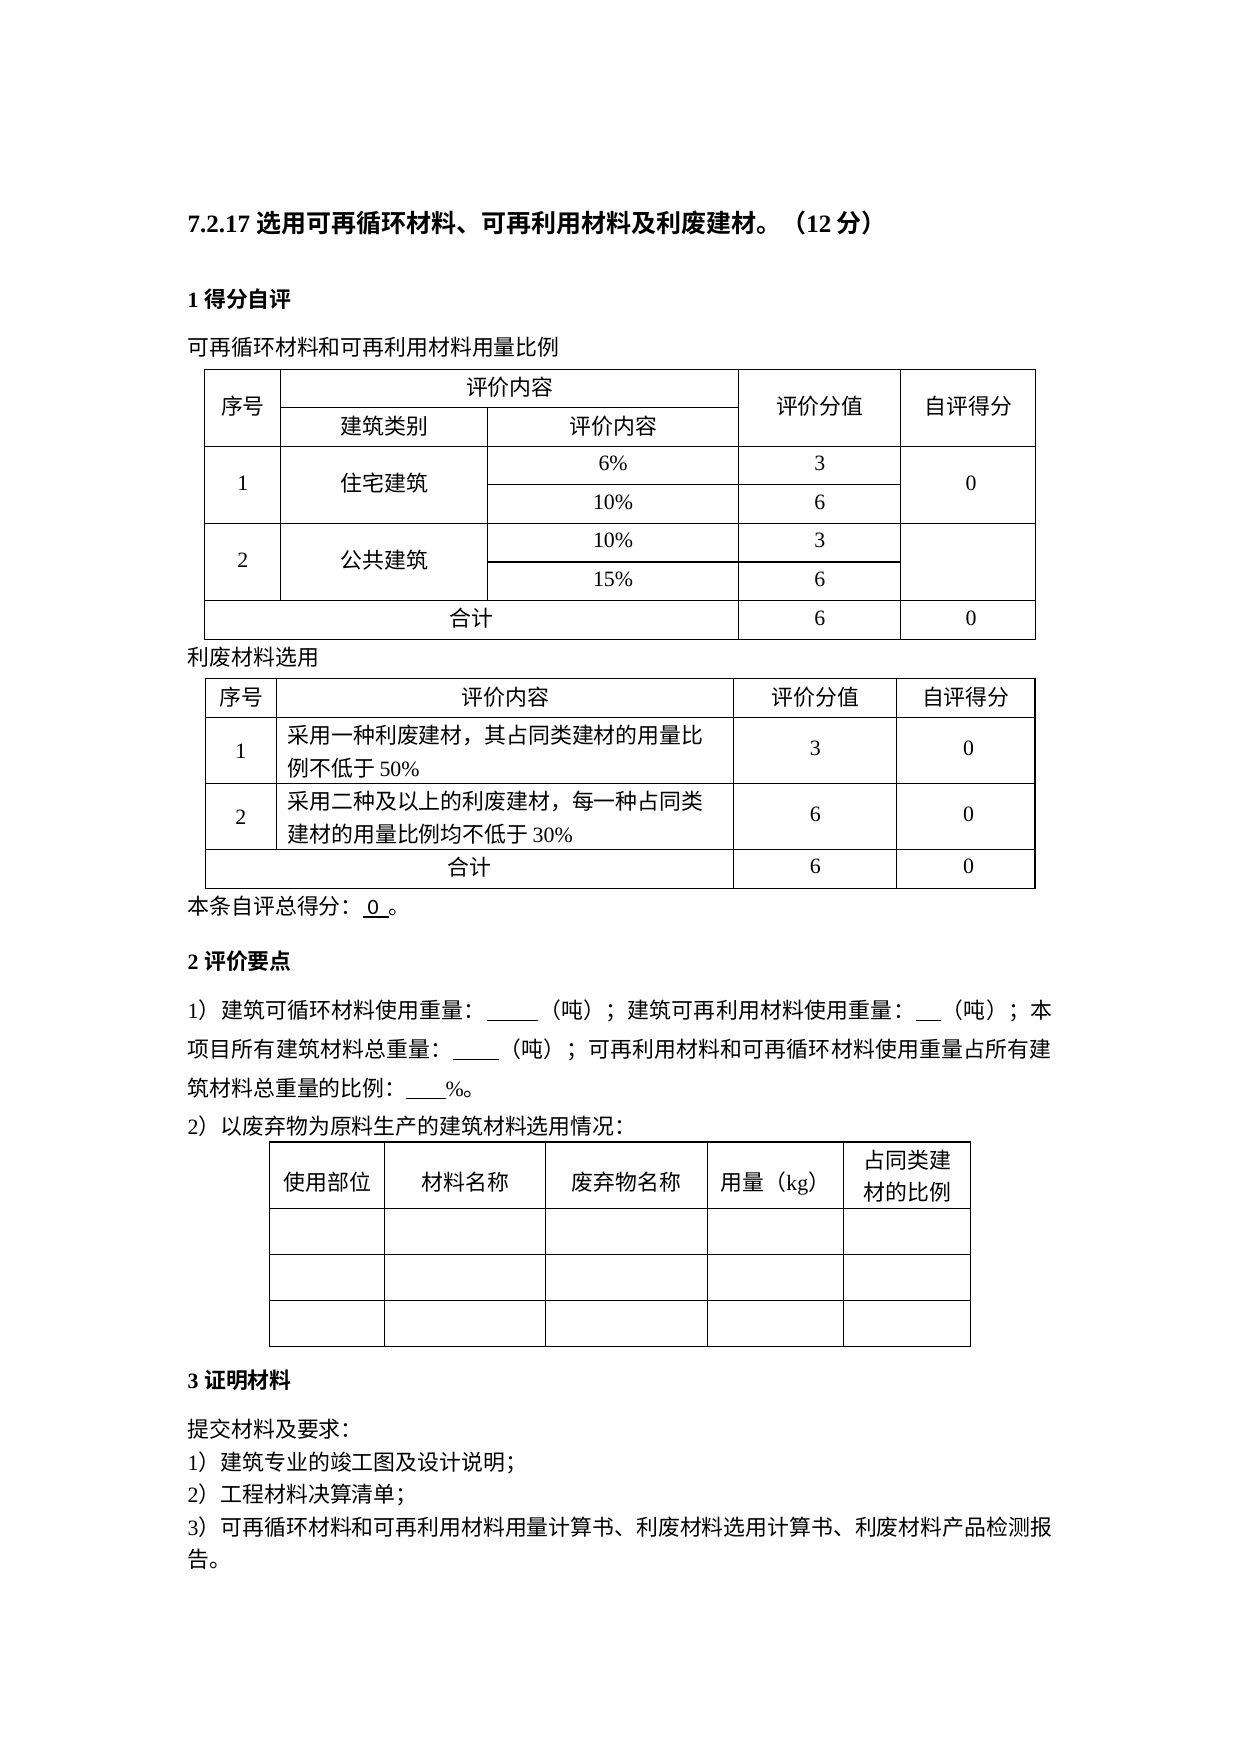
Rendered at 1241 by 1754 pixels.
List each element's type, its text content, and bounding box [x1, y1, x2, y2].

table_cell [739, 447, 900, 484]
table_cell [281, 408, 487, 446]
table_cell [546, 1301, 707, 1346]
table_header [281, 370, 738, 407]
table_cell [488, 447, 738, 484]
text 2）以废弃物为原料生产的建筑材料选用情况： [187, 1109, 1053, 1141]
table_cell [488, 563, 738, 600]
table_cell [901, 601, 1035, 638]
text 3 证明材料 [187, 1363, 1053, 1395]
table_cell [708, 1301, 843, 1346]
text 1 得分自评 [187, 281, 1053, 314]
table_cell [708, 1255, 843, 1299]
text 3）可再循环材料和可再利用材料用量计算书、利废材料选用计算书、利废材料产品检测报告。 [187, 1509, 1053, 1574]
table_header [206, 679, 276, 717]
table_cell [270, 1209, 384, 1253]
text 利废材料选用 [187, 639, 1053, 672]
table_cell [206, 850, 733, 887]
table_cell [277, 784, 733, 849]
text 2 评价要点 [187, 943, 1053, 976]
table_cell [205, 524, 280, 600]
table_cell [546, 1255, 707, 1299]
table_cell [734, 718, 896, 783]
text 1）建筑专业的竣工图及设计说明； [187, 1444, 1053, 1477]
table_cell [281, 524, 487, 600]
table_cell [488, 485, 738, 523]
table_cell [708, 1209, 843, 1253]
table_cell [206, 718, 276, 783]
subtitle 7.2.17 选用可再循环材料、可再利用材料及利废建材。（12分） [187, 189, 1053, 254]
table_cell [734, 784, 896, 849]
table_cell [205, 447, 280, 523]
text 提交材料及要求： [187, 1412, 1053, 1444]
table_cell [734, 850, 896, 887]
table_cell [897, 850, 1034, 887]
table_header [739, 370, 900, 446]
text 可再循环材料和可再利用材料用量比例 [187, 330, 1053, 362]
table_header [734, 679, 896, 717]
text 2）工程材料决算清单； [187, 1477, 1053, 1509]
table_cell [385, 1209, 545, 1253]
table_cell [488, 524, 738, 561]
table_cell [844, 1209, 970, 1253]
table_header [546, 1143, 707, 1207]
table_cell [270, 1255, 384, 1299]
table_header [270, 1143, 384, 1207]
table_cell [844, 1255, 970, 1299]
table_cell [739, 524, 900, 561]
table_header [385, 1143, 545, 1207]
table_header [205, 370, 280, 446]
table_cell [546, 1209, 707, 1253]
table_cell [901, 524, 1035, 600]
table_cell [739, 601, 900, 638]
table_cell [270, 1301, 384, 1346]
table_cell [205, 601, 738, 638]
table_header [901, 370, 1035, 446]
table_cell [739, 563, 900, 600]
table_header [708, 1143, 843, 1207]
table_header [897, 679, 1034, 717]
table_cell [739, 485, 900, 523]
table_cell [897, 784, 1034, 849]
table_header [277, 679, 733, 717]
text 1）建筑可循环材料使用重量： （吨）；建筑可再利用材料使用重量： （吨）；本项目所有建筑材料总重量： （吨）；可再利用材料和可再循环材料使用重量占所有建筑材料总重量的比例： %。 [187, 992, 1053, 1103]
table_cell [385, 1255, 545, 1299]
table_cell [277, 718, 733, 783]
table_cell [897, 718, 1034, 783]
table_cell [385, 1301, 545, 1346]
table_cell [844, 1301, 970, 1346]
text 本条自评总得分： 0 。 [187, 888, 1053, 921]
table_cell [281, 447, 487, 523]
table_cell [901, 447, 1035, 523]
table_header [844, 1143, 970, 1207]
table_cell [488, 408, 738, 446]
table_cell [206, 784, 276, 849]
